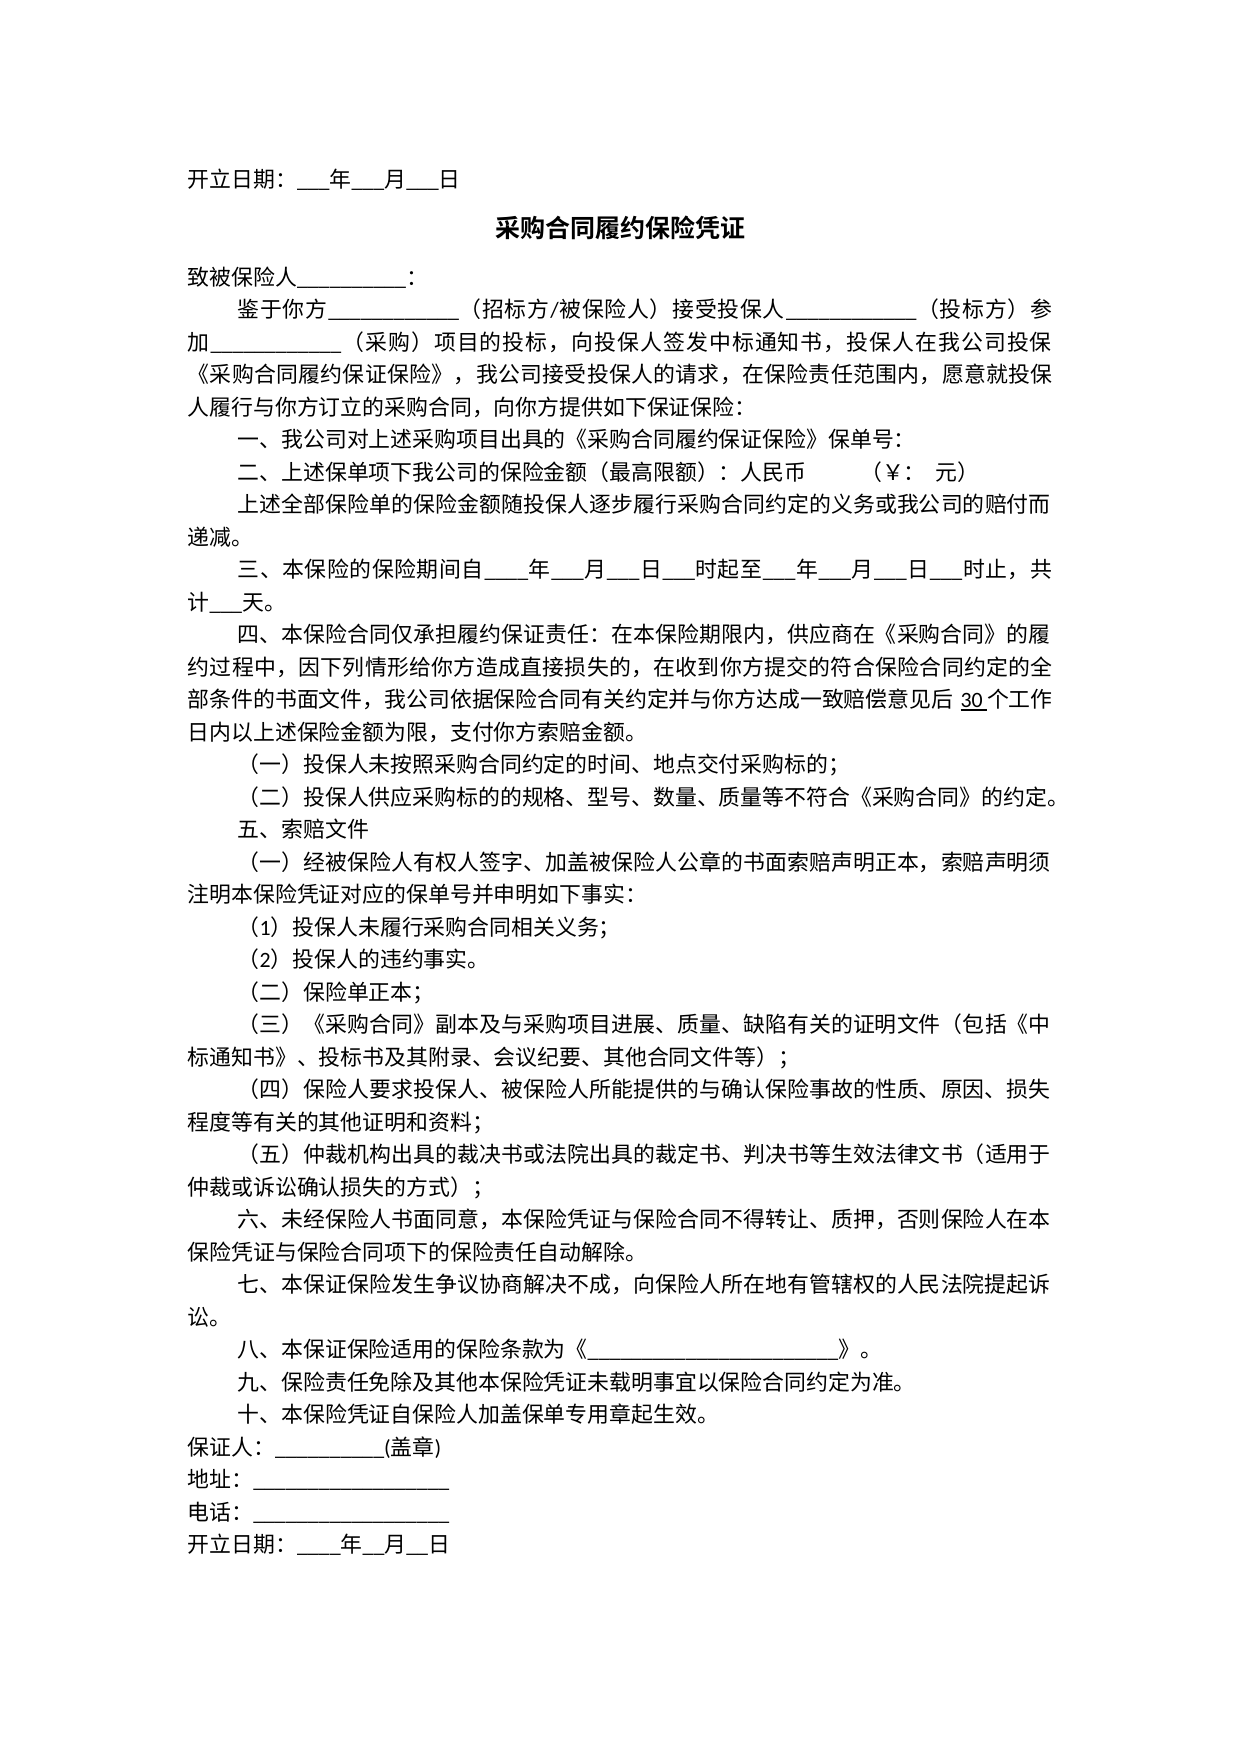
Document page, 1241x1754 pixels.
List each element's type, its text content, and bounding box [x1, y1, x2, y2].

text （二）投保人供应采购标的的规格、型号、数量、质量等不符合《采购合同》的约定。 [187, 779, 1053, 812]
text （二）保险单正本； [187, 974, 1053, 1007]
text 采购合同履约保险凭证 [187, 194, 1053, 259]
text （一）经被保险人有权人签字、加盖被保险人公章的书面索赔声明正本，索赔声明须注明本保险凭证对应的保单号并申明如下事实： [187, 844, 1053, 909]
text 保证人：__________(盖章) [187, 1429, 1053, 1462]
text 一、我公司对上述采购项目出具的《采购合同履约保证保险》保单号： [187, 422, 1053, 454]
text 电话：__________________ [187, 1494, 1053, 1527]
text 五、索赔文件 [187, 812, 1053, 844]
text （四）保险人要求投保人、被保险人所能提供的与确认保险事故的性质、原因、损失程度等有关的其他证明和资料； [187, 1072, 1053, 1137]
text 开立日期：____年__月__日 [187, 1527, 1053, 1559]
text 八、本保证保险适用的保险条款为《_______________________》。 [187, 1332, 1053, 1364]
text 鉴于你方____________（招标方/被保险人）接受投保人____________（投标方）参加____________（采购）项目的投标，向投保人签发中标通知书，投保人在我公司投保《采购合同履约保证保险》，我公司接受投保人的请求，在保险责任范围内，愿意就投保人履行与你方订立的采购合同，向你方提供如下保证保险： [187, 292, 1053, 422]
text 四、本保险合同仅承担履约保证责任：在本保险期限内，供应商在《采购合同》的履约过程中，因下列情形给你方造成直接损失的，在收到你方提交的符合保险合同约定的全部条件的书面文件，我公司依据保险合同有关约定并与你方达成一致赔偿意见后30个工作日内以上述保险金额为限，支付你方索赔金额。 [187, 617, 1053, 747]
text 地址：__________________ [187, 1462, 1053, 1494]
text （1）投保人未履行采购合同相关义务； [187, 909, 1053, 942]
text 十、本保险凭证自保险人加盖保单专用章起生效。 [187, 1397, 1053, 1429]
text （2）投保人的违约事实。 [187, 942, 1053, 974]
text （三）《采购合同》副本及与采购项目进展、质量、缺陷有关的证明文件（包括《中标通知书》、投标书及其附录、会议纪要、其他合同文件等）； [187, 1007, 1053, 1072]
text 开立日期：___年___月___日 [187, 162, 1053, 194]
text 九、保险责任免除及其他本保险凭证未载明事宜以保险合同约定为准。 [187, 1364, 1053, 1397]
text （五）仲裁机构出具的裁决书或法院出具的裁定书、判决书等生效法律文书（适用于仲裁或诉讼确认损失的方式）； [187, 1137, 1053, 1202]
text 六、未经保险人书面同意，本保险凭证与保险合同不得转让、质押，否则保险人在本保险凭证与保险合同项下的保险责任自动解除。 [187, 1202, 1053, 1267]
text 上述全部保险单的保险金额随投保人逐步履行采购合同约定的义务或我公司的赔付而递减。 [187, 487, 1053, 552]
text 二、上述保单项下我公司的保险金额（最高限额）：人民币 （￥： 元） [187, 454, 1053, 487]
text 七、本保证保险发生争议协商解决不成，向保险人所在地有管辖权的人民法院提起诉讼。 [187, 1267, 1053, 1332]
text 三、本保险的保险期间自____年___月___日___时起至___年___月___日___时止，共计___天。 [187, 552, 1053, 617]
text 致被保险人__________： [187, 259, 1053, 292]
text （一）投保人未按照采购合同约定的时间、地点交付采购标的； [187, 747, 1053, 779]
